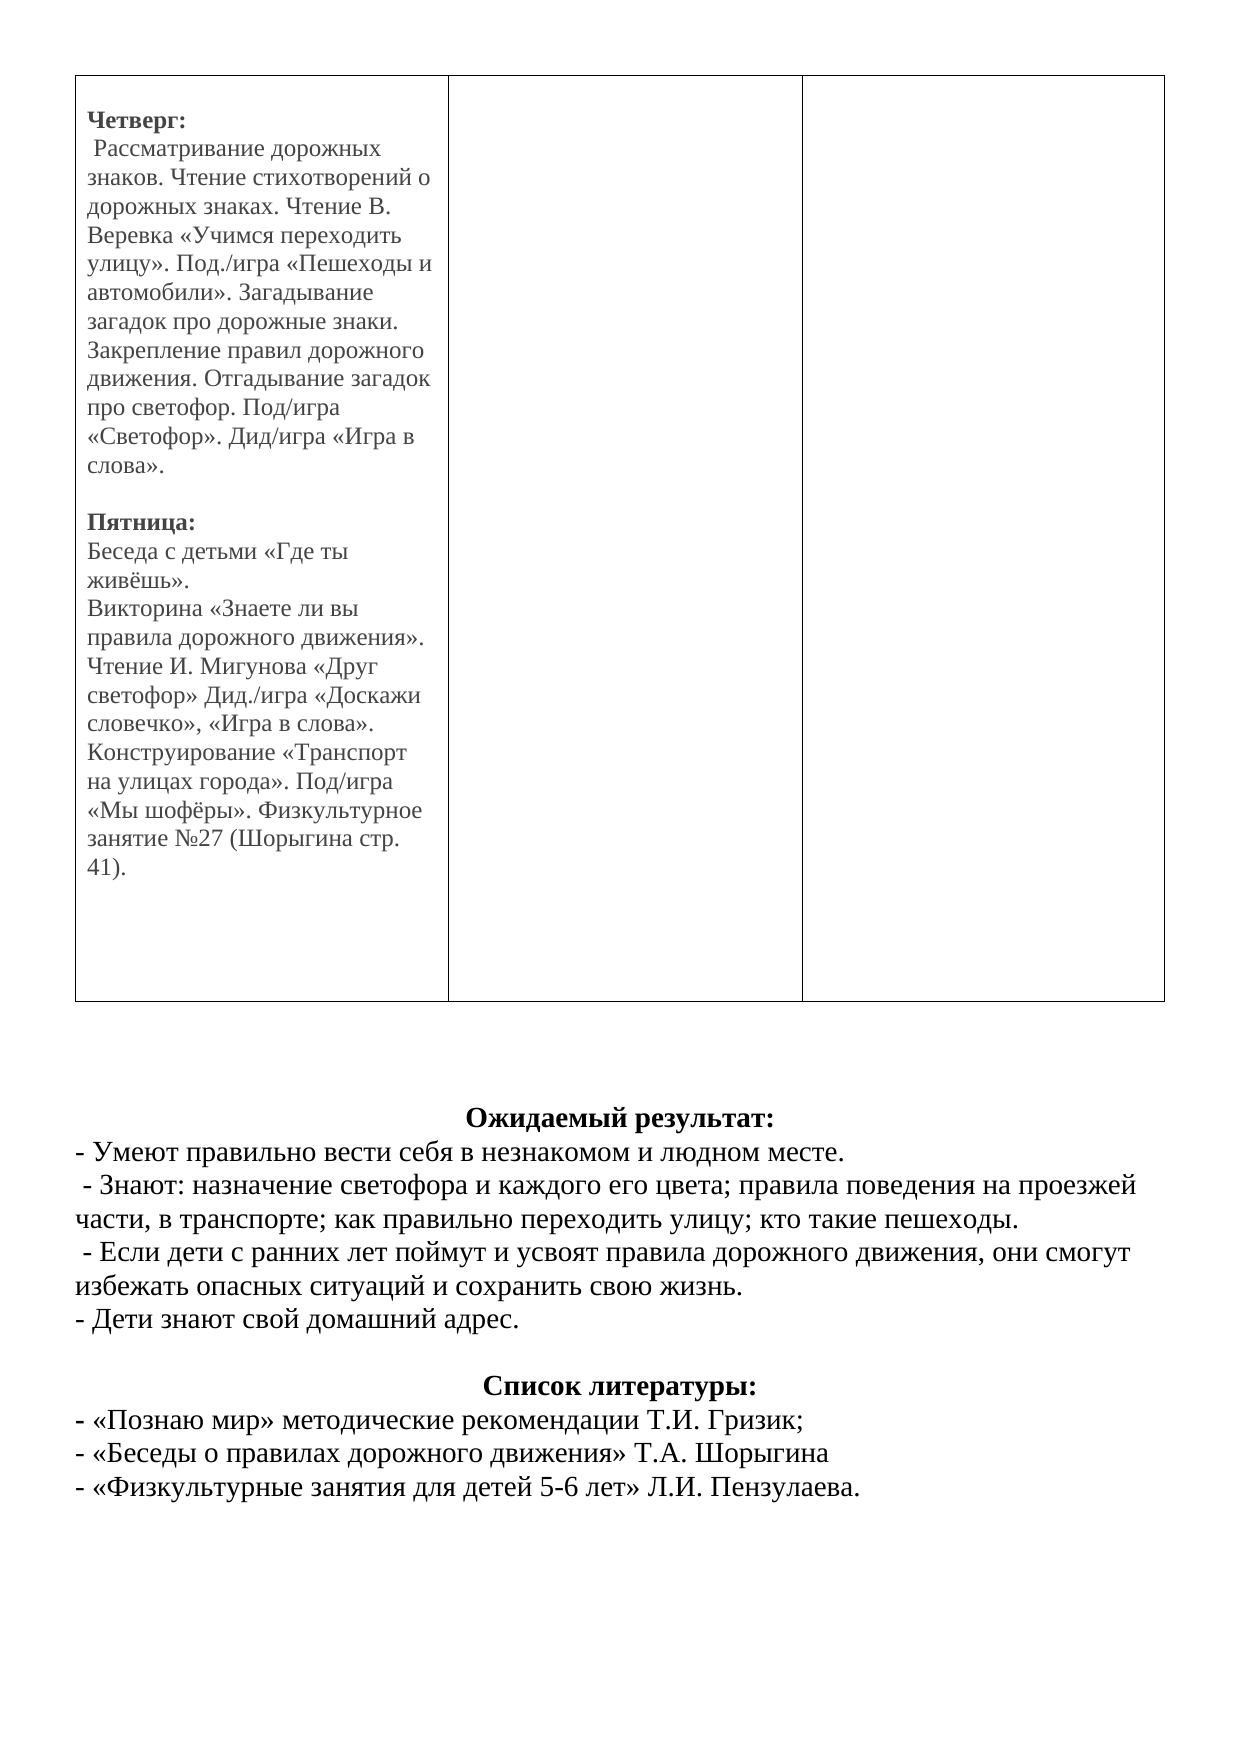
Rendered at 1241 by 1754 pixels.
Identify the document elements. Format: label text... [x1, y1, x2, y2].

text - «Познаю мир» методические рекомендации Т.И. Гризик; [75, 1402, 1165, 1436]
text Ожидаемый результат: [75, 1100, 1165, 1134]
text - Если дети с ранних лет поймут и усвоят правила дорожного движения, они смогут избежать опасных ситуаций и сохранить свою жизнь. [75, 1234, 1165, 1301]
text - Знают: назначение светофора и каждого его цвета; правила поведения на проезжей части, в транспорте; как правильно переходить улицу; кто такие пешеходы. [75, 1167, 1165, 1234]
text - Дети знают свой домашний адрес. [75, 1301, 1165, 1335]
text - «Физкультурные занятия для детей 5-6 лет» Л.И. Пензулаева. [75, 1469, 1165, 1503]
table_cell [803, 76, 1164, 1001]
text - Умеют правильно вести себя в незнакомом и людном месте. [75, 1134, 1165, 1167]
text Список литературы: [75, 1368, 1165, 1402]
text - «Беседы о правилах дорожного движения» Т.А. Шорыгина [75, 1436, 1165, 1469]
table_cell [449, 76, 802, 1001]
